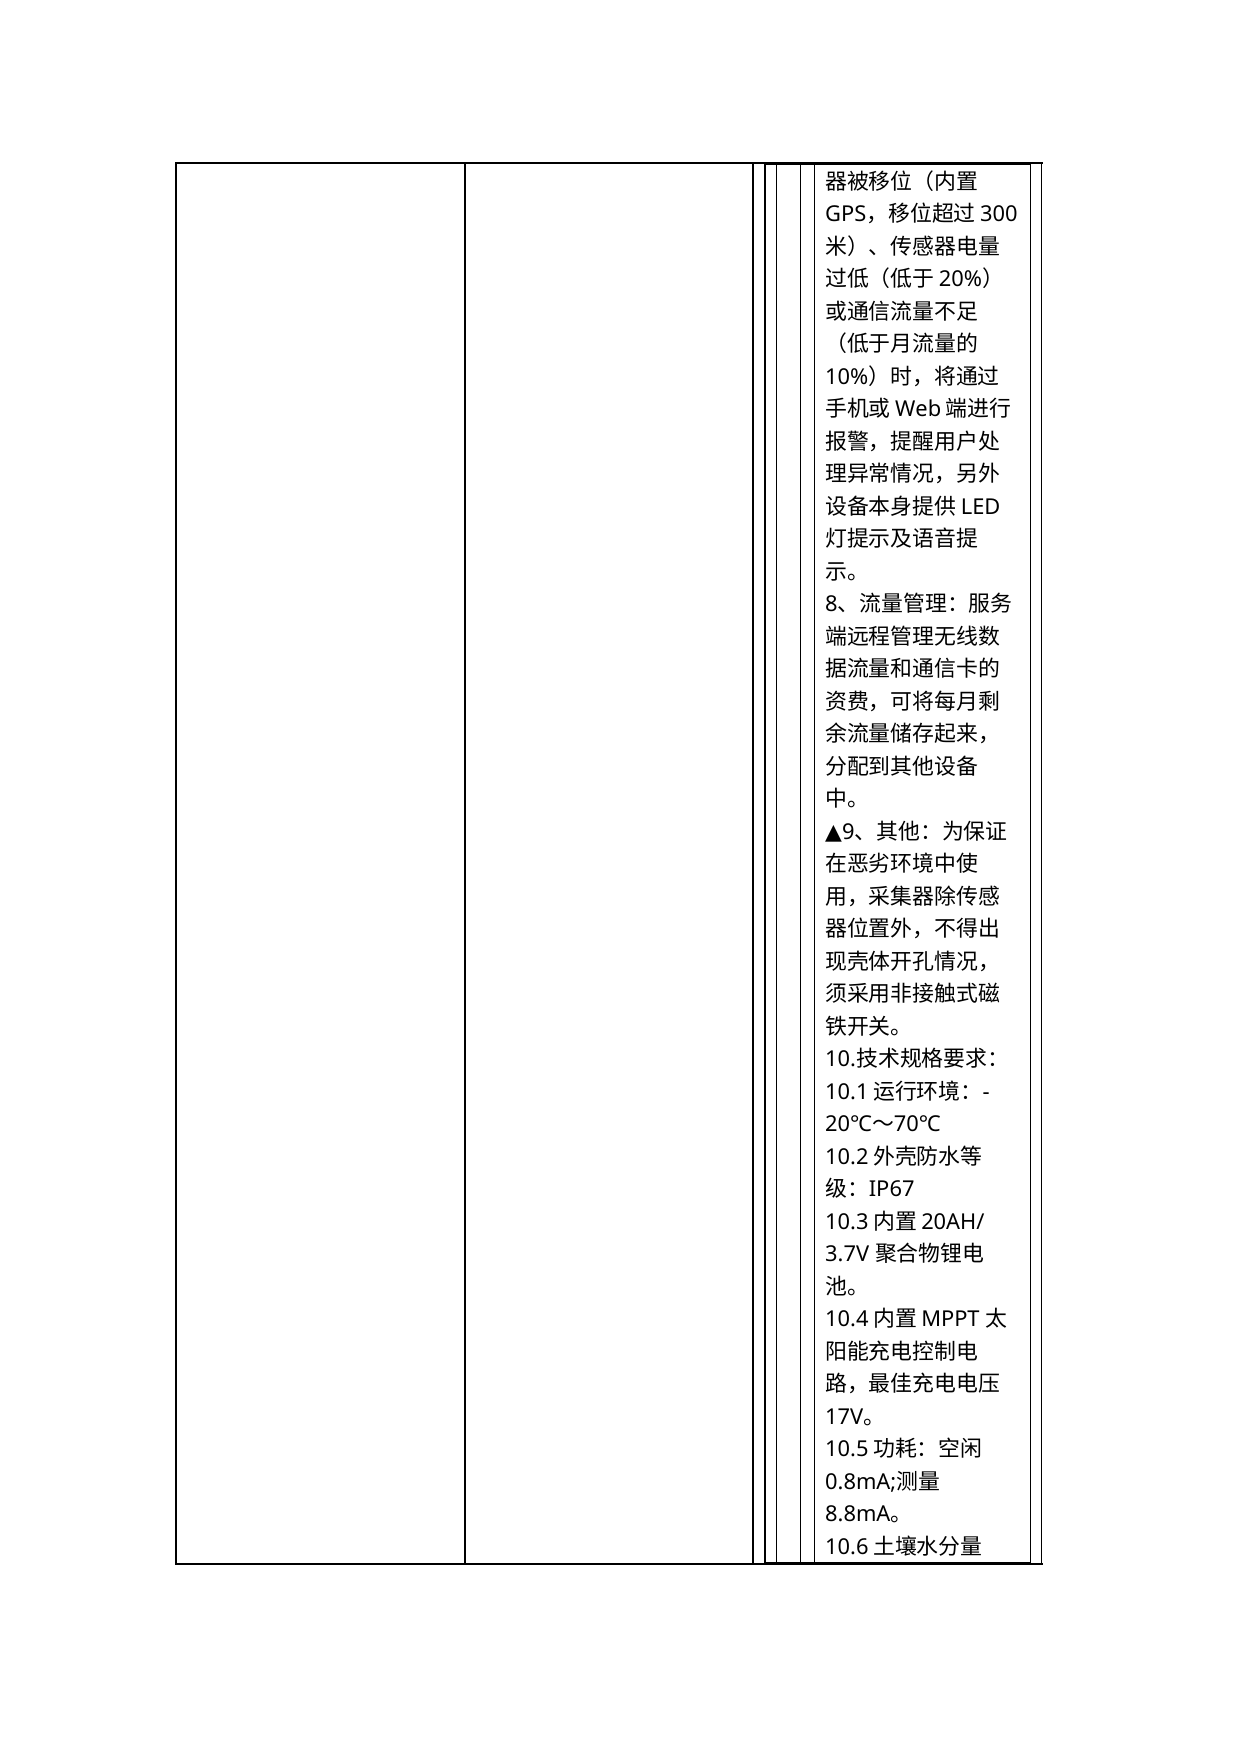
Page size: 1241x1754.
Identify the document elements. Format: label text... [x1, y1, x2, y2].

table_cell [766, 165, 776, 1562]
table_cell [801, 165, 814, 1562]
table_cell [777, 165, 800, 1562]
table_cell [815, 165, 1030, 1562]
table_cell [466, 164, 752, 1563]
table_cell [754, 164, 764, 1563]
table_cell 1 [177, 164, 464, 1563]
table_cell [1031, 164, 1041, 1563]
